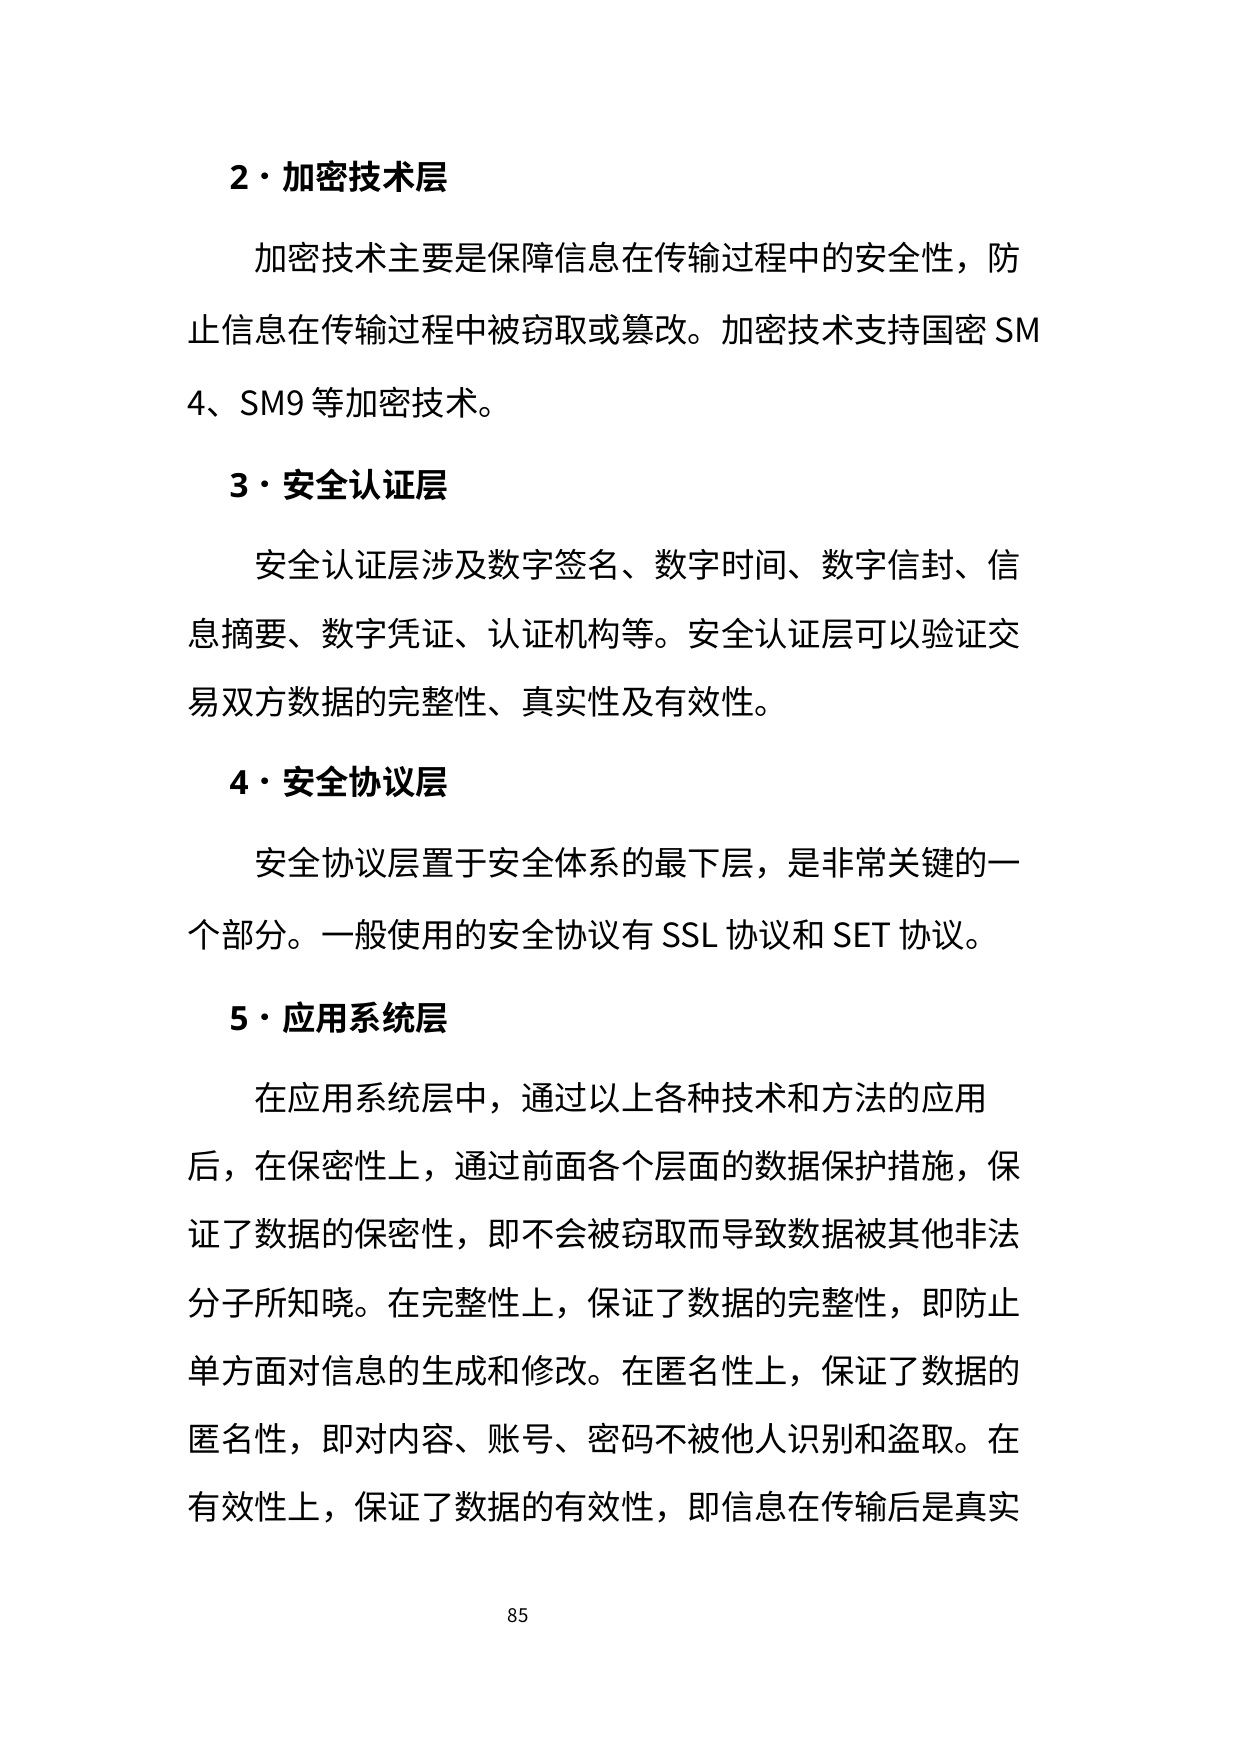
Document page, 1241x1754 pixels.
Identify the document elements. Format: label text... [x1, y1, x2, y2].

subtitle 应用系统层 [187, 994, 1053, 1040]
subtitle 加密技术层 [187, 154, 1053, 199]
subtitle 安全认证层 [187, 462, 1053, 507]
subtitle 安全协议层 [187, 759, 1053, 804]
text 加密技术主要是保障信息在传输过程中的安全性，防止信息在传输过程中被窃取或篡改。加密技术支持国密SM4、SM9等加密技术。 [187, 234, 1053, 425]
text 安全协议层置于安全体系的最下层，是非常关键的一个部分。一般使用的安全协议有SSL协议和SET协议。 [187, 840, 1053, 958]
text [187, 1075, 1053, 1529]
text 安全认证层涉及数字签名、数字时间、数字信封、信息摘要、数字凭证、认证机构等。安全认证层可以验证交易双方数据的完整性、真实性及有效性。 [187, 542, 1053, 724]
